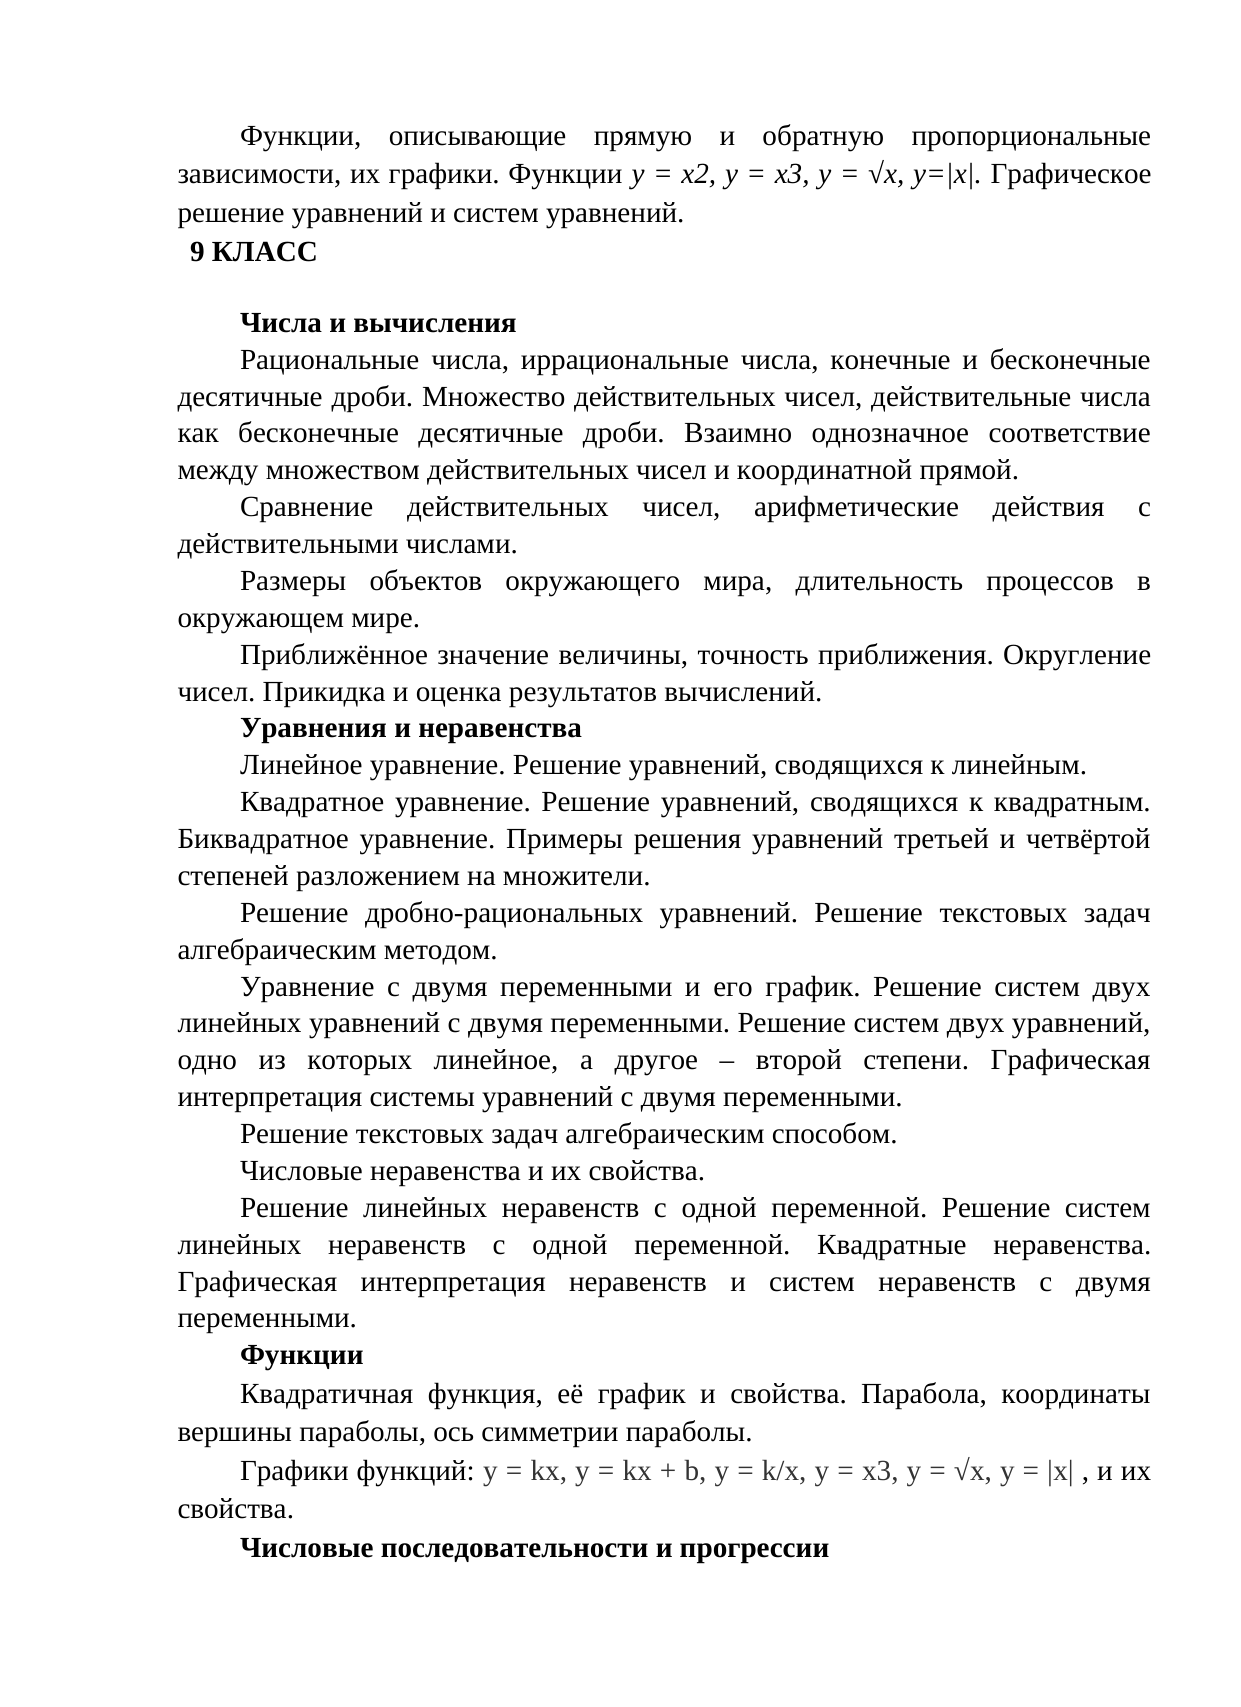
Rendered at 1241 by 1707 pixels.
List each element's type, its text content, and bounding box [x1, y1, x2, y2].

text 9 КЛАСС [190, 234, 1152, 267]
text Рациональные числа, иррациональные числа, конечные и бесконечные десятичные дроби. Множество действительных чисел, действительные числа как бесконечные десятичные дроби. Взаимно однозначное соответствие между множеством действительных чисел и координатной прямой. [177, 342, 1152, 486]
text Линейное уравнение. Решение уравнений, сводящихся к линейным. [177, 747, 1152, 781]
text Графики функций: y = kx, y = kx + b, y = k/x, y = x3, y = √x, y = |x| , и их свойства. [177, 1453, 1152, 1525]
text Числовые неравенства и их свойства. [177, 1153, 1152, 1187]
text Уравнения и неравенства [177, 711, 1152, 744]
text Числовые последовательности и прогрессии [177, 1530, 1152, 1564]
text Квадратное уравнение. Решение уравнений, сводящихся к квадратным. Биквадратное уравнение. Примеры решения уравнений третьей и четвёртой степеней разложением на множители. [177, 784, 1152, 892]
text Приближённое значение величины, точность приближения. Округление чисел. Прикидка и оценка результатов вычислений. [177, 637, 1152, 707]
text Решение текстовых задач алгебраическим способом. [177, 1116, 1152, 1150]
text Числа и вычисления [177, 305, 1152, 338]
text Решение дробно-рациональных уравнений. Решение текстовых задач алгебраическим методом. [177, 895, 1152, 965]
text Функции [177, 1337, 1152, 1371]
text Решение линейных неравенств с одной переменной. Решение систем линейных неравенств с одной переменной. Квадратные неравенства. Графическая интерпретация неравенств и систем неравенств с двумя переменными. [177, 1190, 1152, 1334]
text Сравнение действительных чисел, арифметические действия с действительными числами. [177, 489, 1152, 560]
text Квадратичная функция, её график и свойства. Парабола, координаты вершины параболы, ось симметрии параболы. [177, 1376, 1152, 1448]
text Функции, описывающие прямую и обратную пропорциональные зависимости, их графики. Функции y = x2, y = x3, y = √x, y=|x|. Графическое решение уравнений и систем уравнений. [177, 118, 1152, 229]
text Размеры объектов окружающего мира, длительность процессов в окружающем мире. [177, 563, 1152, 633]
text Уравнение с двумя переменными и его график. Решение систем двух линейных уравнений с двумя переменными. Решение систем двух уравнений, одно из которых линейное, а другое – второй степени. Графическая интерпретация системы уравнений с двумя переменными. [177, 969, 1152, 1113]
